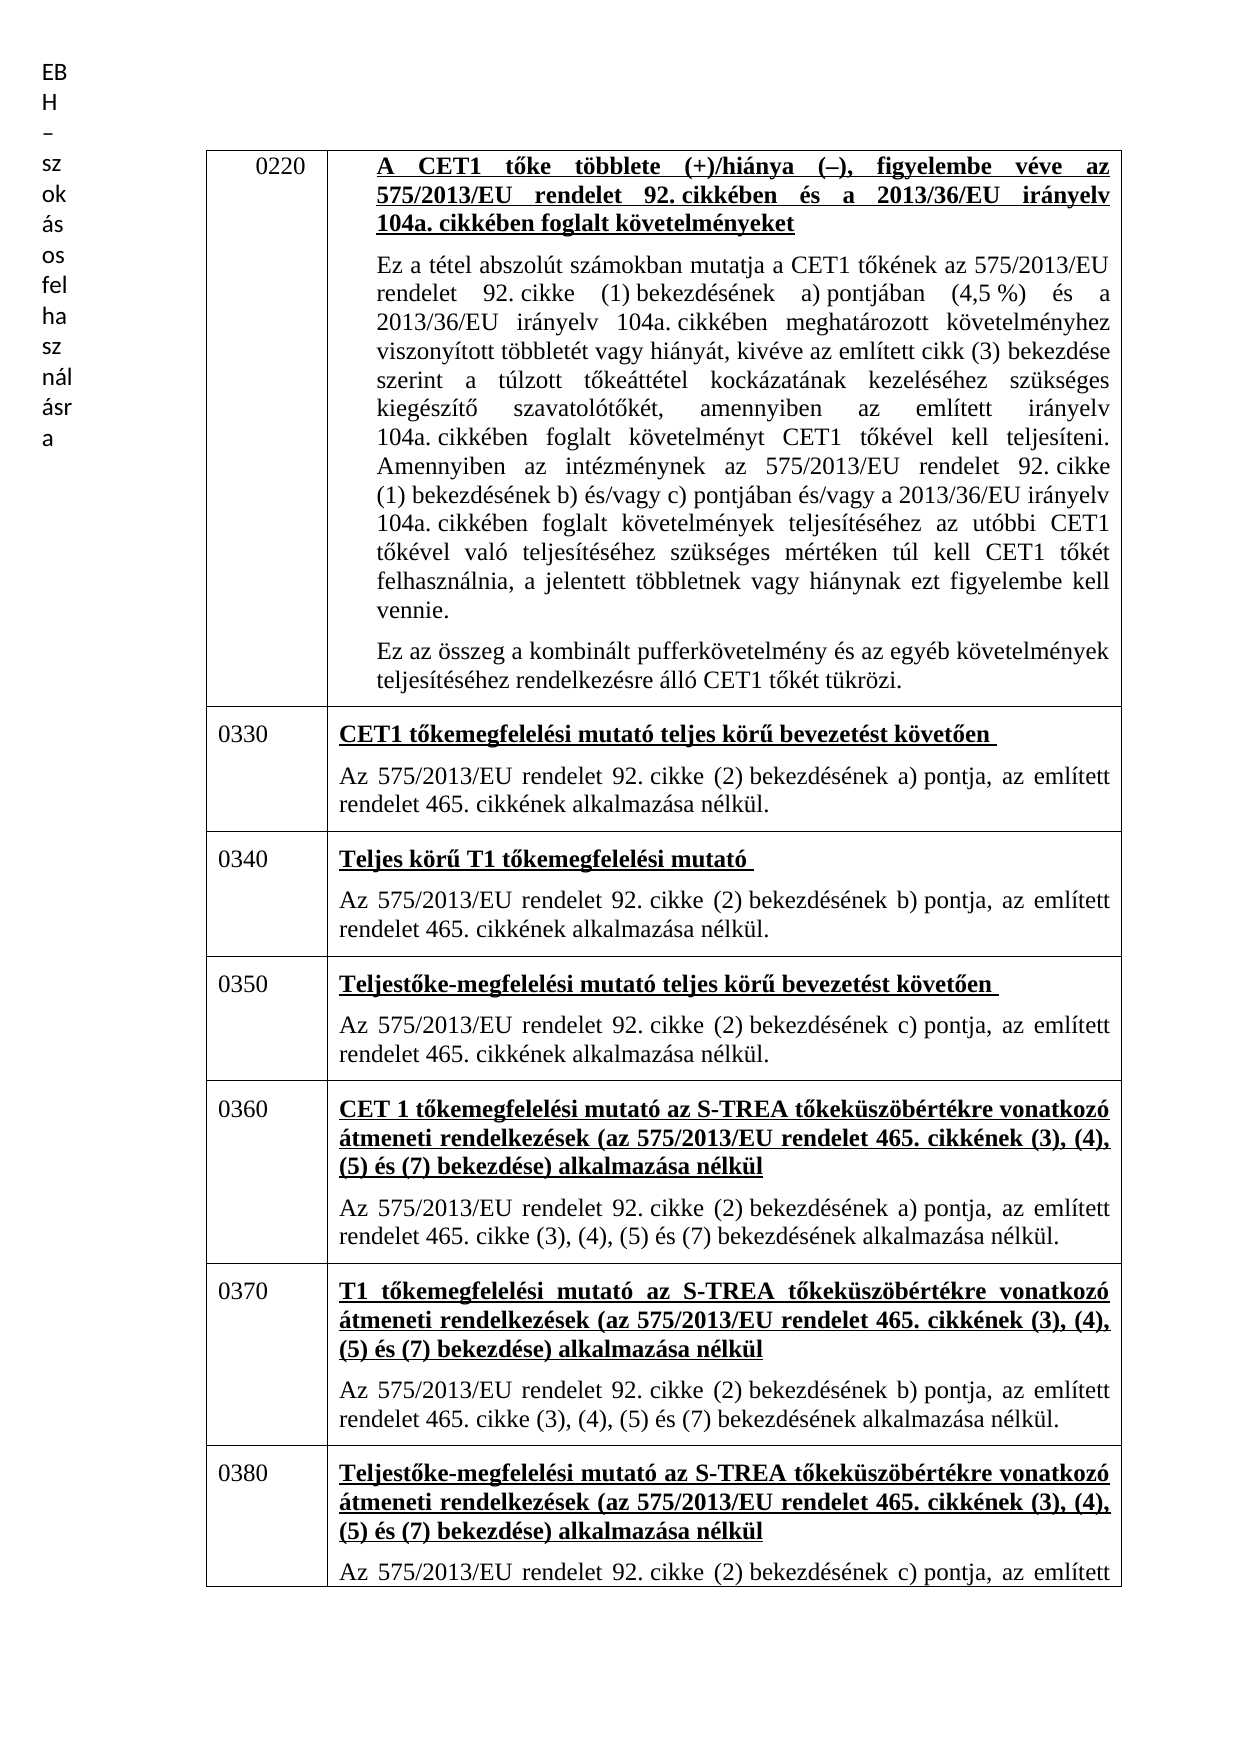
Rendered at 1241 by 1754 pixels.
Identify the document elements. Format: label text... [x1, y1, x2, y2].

table_cell 0360 [207, 1081, 327, 1263]
table_cell A CET1 tőke többlete (+)/hiánya (–), figyelembe véve az 575/2013/EU rendelet 92. cikkében és a 2013/36/EU irányelv 104a. cikkében foglalt követelményeket Ez a tétel abszolút számokban mutatja a CET1 tőkének az 575/2013/EU rendelet 92. cikke (1) bekezdésének a) pontjában (4,5 %) és a 2013/36/EU irányelv 104a. cikkében meghatározott követelményhez viszonyított többletét vagy hiányát, kivéve az említett cikk (3) bekezdése szerint a túlzott tőkeáttétel kockázatának kezeléséhez szükséges kiegészítő szavatolótőkét, amennyiben az említett irányelv 104a. cikkében foglalt követelményt CET1 tőkével kell teljesíteni. Amennyiben az intézménynek az 575/2013/EU rendelet 92. cikke (1) bekezdésének b) és/vagy c) pontjában és/vagy a 2013/36/EU irányelv 104a. cikkében foglalt követelmények teljesítéséhez az utóbbi CET1 tőkével való teljesítéséhez szükséges mértéken túl kell CET1 tőkét felhasználnia, a jelentett többletnek vagy hiánynak ezt figyelembe kell vennie. Ez az összeg a kombinált pufferkövetelmény és az egyéb követelmények teljesítéséhez rendelkezésre álló CET1 tőkét tükrözi. [328, 151, 1121, 706]
table_cell 0380 [207, 1446, 327, 1586]
table_cell 0350 [207, 957, 327, 1080]
table_cell Teljestőke-megfelelési mutató teljes körű bevezetést követően Az 575/2013/EU rendelet 92. cikke (2) bekezdésének c) pontja, az említett rendelet 465. cikkének alkalmazása nélkül. [328, 957, 1121, 1080]
table_cell CET 1 tőkemegfelelési mutató az S-TREA tőkeküszöbértékre vonatkozó átmeneti rendelkezések (az 575/2013/EU rendelet 465. cikkének (3), (4), (5) és (7) bekezdése) alkalmazása nélkül Az 575/2013/EU rendelet 92. cikke (2) bekezdésének a) pontja, az említett rendelet 465. cikke (3), (4), (5) és (7) bekezdésének alkalmazása nélkül. [328, 1081, 1121, 1263]
table_cell Teljes körű T1 tőkemegfelelési mutató Az 575/2013/EU rendelet 92. cikke (2) bekezdésének b) pontja, az említett rendelet 465. cikkének alkalmazása nélkül. [328, 832, 1121, 956]
table_cell 0220 [207, 151, 327, 706]
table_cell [328, 1446, 1121, 1586]
table_cell 0370 [207, 1264, 327, 1445]
table_cell T1 tőkemegfelelési mutató az S-TREA tőkeküszöbértékre vonatkozó átmeneti rendelkezések (az 575/2013/EU rendelet 465. cikkének (3), (4), (5) és (7) bekezdése) alkalmazása nélkül Az 575/2013/EU rendelet 92. cikke (2) bekezdésének b) pontja, az említett rendelet 465. cikke (3), (4), (5) és (7) bekezdésének alkalmazása nélkül. [328, 1264, 1121, 1445]
table_cell 0340 [207, 832, 327, 956]
table_cell CET1 tőkemegfelelési mutató teljes körű bevezetést követően Az 575/2013/EU rendelet 92. cikke (2) bekezdésének a) pontja, az említett rendelet 465. cikkének alkalmazása nélkül. [328, 707, 1121, 831]
table_cell 0330 [207, 707, 327, 831]
